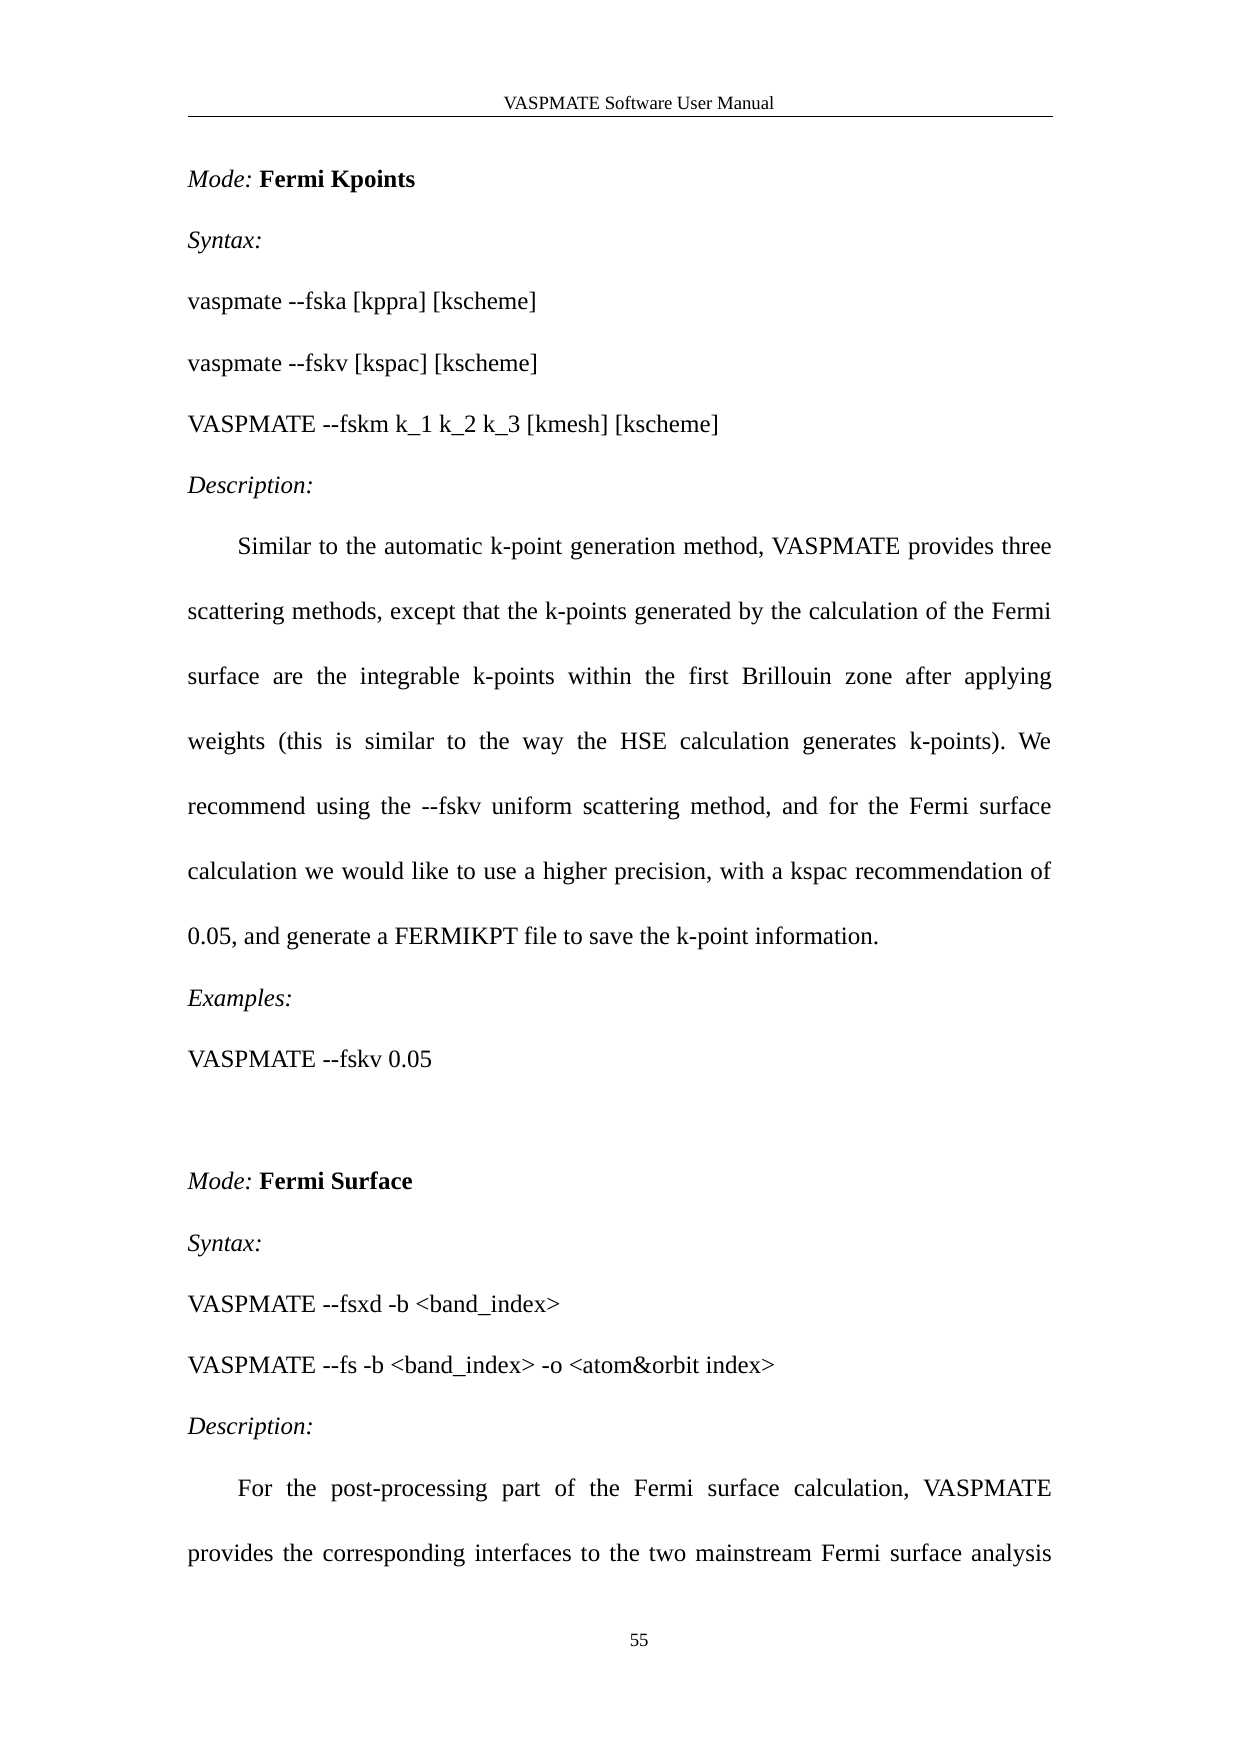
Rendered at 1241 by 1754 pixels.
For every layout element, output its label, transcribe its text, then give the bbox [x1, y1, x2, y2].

text VASPMATE --fskv 0.05 [187, 1042, 1053, 1074]
text Examples: [187, 981, 1053, 1013]
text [187, 1471, 1053, 1568]
text vaspmate --fskv [kspac] [kscheme] [187, 346, 1053, 378]
text Syntax: [187, 223, 1053, 256]
text Mode: Fermi Surface [187, 1164, 1053, 1197]
text Description: [187, 468, 1053, 501]
text Similar to the automatic k-point generation method, VASPMATE provides three scattering methods, except that the k-points generated by the calculation of the Fermi surface are the integrable k-points within the first Brillouin zone after applying weights (this is similar to the way the HSE calculation generates k-points). We recommend using the --fskv uniform scattering method, and for the Fermi surface calculation we would like to use a higher precision, with a kspac recommendation of 0.05, and generate a FERMIKPT file to save the k-point information. [187, 529, 1053, 952]
text vaspmate --fska [kppra] [kscheme] [187, 284, 1053, 317]
text VASPMATE --fskm k_1 k_2 k_3 [kmesh] [kscheme] [187, 407, 1053, 439]
text VASPMATE --fs -b <band_index> -o <atom&orbit index> [187, 1348, 1053, 1381]
text Description: [187, 1409, 1053, 1442]
text Mode: Fermi Kpoints [187, 162, 1053, 194]
text VASPMATE --fsxd -b <band_index> [187, 1287, 1053, 1319]
text Syntax: [187, 1226, 1053, 1258]
